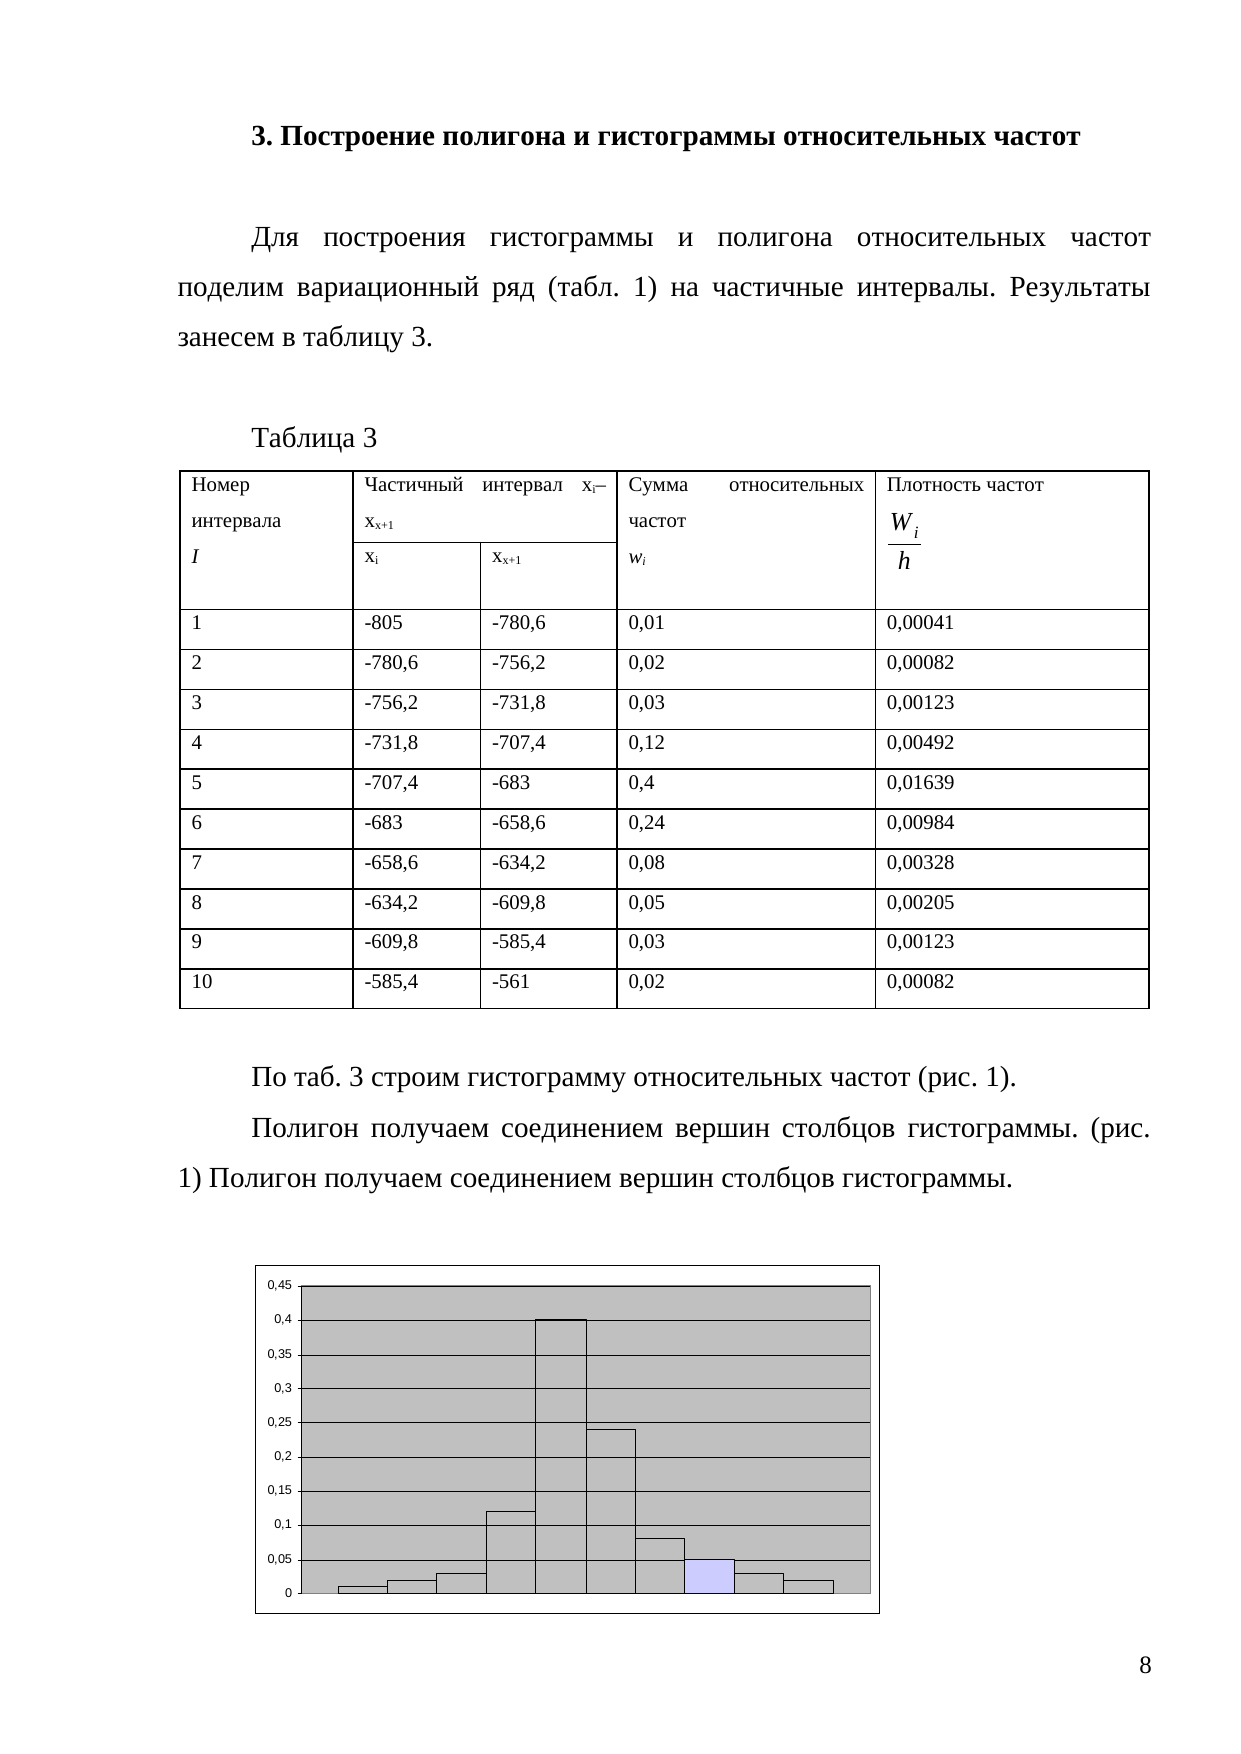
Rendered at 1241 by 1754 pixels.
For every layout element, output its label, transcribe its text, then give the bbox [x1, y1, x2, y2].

table_cell 0,01639 [876, 770, 1148, 808]
table_cell 0,00123 [876, 690, 1148, 728]
table_cell 0,12 [618, 730, 875, 768]
table_cell 8 [181, 890, 352, 928]
table_cell -658,6 [354, 850, 480, 888]
table_cell 0,00328 [876, 850, 1148, 888]
table_cell 0,00123 [876, 930, 1148, 968]
table_cell 9 [181, 930, 352, 968]
table_cell -609,8 [481, 890, 616, 928]
table_cell 0,03 [618, 930, 875, 968]
table_cell -609,8 [354, 930, 480, 968]
table_cell 0,4 [618, 770, 875, 808]
table_cell xx+1 [481, 543, 616, 609]
table_cell -683 [481, 770, 616, 808]
table_cell 0,01 [618, 610, 875, 649]
table_header Номер интервала I [181, 472, 352, 609]
table_cell -585,4 [354, 970, 480, 1008]
table_cell 0,24 [618, 810, 875, 848]
table_cell -756,2 [481, 650, 616, 688]
table_cell 0,00041 [876, 610, 1148, 649]
text По таб. 3 строим гистограмму относительных частот (рис. 1). [177, 1059, 1152, 1093]
table_cell 10 [181, 970, 352, 1008]
text 3. Построение полигона и гистограммы относительных частот [177, 118, 1152, 152]
table_cell 1 [181, 610, 352, 649]
table_cell -707,4 [481, 730, 616, 768]
text Таблица 3 [177, 420, 1152, 453]
table_cell -731,8 [354, 730, 480, 768]
table_header Сумма относительных частот wi [618, 472, 875, 609]
table_cell -731,8 [481, 690, 616, 728]
table_cell -683 [354, 810, 480, 848]
table_cell -658,6 [481, 810, 616, 848]
table_cell -634,2 [481, 850, 616, 888]
table_cell 0,00082 [876, 650, 1148, 688]
table_cell 0,00082 [876, 970, 1148, 1008]
table_cell -561 [481, 970, 616, 1008]
text Для построения гистограммы и полигона относительных частот поделим вариационный ряд (табл. 1) на частичные интервалы. Результаты занесем в таблицу 3. [177, 219, 1152, 353]
table_cell 3 [181, 690, 352, 728]
table_cell -780,6 [481, 610, 616, 649]
table_cell 0,03 [618, 690, 875, 728]
table_header Частичный интервал xi–xx+1 [354, 472, 616, 542]
table_cell 6 [181, 810, 352, 848]
table_cell -805 [354, 610, 480, 649]
text Полигон получаем соединением вершин столбцов гистограммы. (рис. 1) Полигон получаем соединением вершин столбцов гистограммы. [177, 1110, 1152, 1194]
table_header Плотность частот [876, 472, 1148, 609]
table_cell -707,4 [354, 770, 480, 808]
table_cell xi [354, 543, 480, 609]
table_cell -756,2 [354, 690, 480, 728]
table_cell 0,00205 [876, 890, 1148, 928]
table_cell -634,2 [354, 890, 480, 928]
table_cell 0,02 [618, 650, 875, 688]
table_cell -585,4 [481, 930, 616, 968]
table_cell 5 [181, 770, 352, 808]
table_cell 2 [181, 650, 352, 688]
table_cell -780,6 [354, 650, 480, 688]
table_cell 0,02 [618, 970, 875, 1008]
table_cell 0,08 [618, 850, 875, 888]
table_cell 0,00492 [876, 730, 1148, 768]
table_cell 4 [181, 730, 352, 768]
table_cell 0,00984 [876, 810, 1148, 848]
table_cell 0,05 [618, 890, 875, 928]
table_cell 7 [181, 850, 352, 888]
